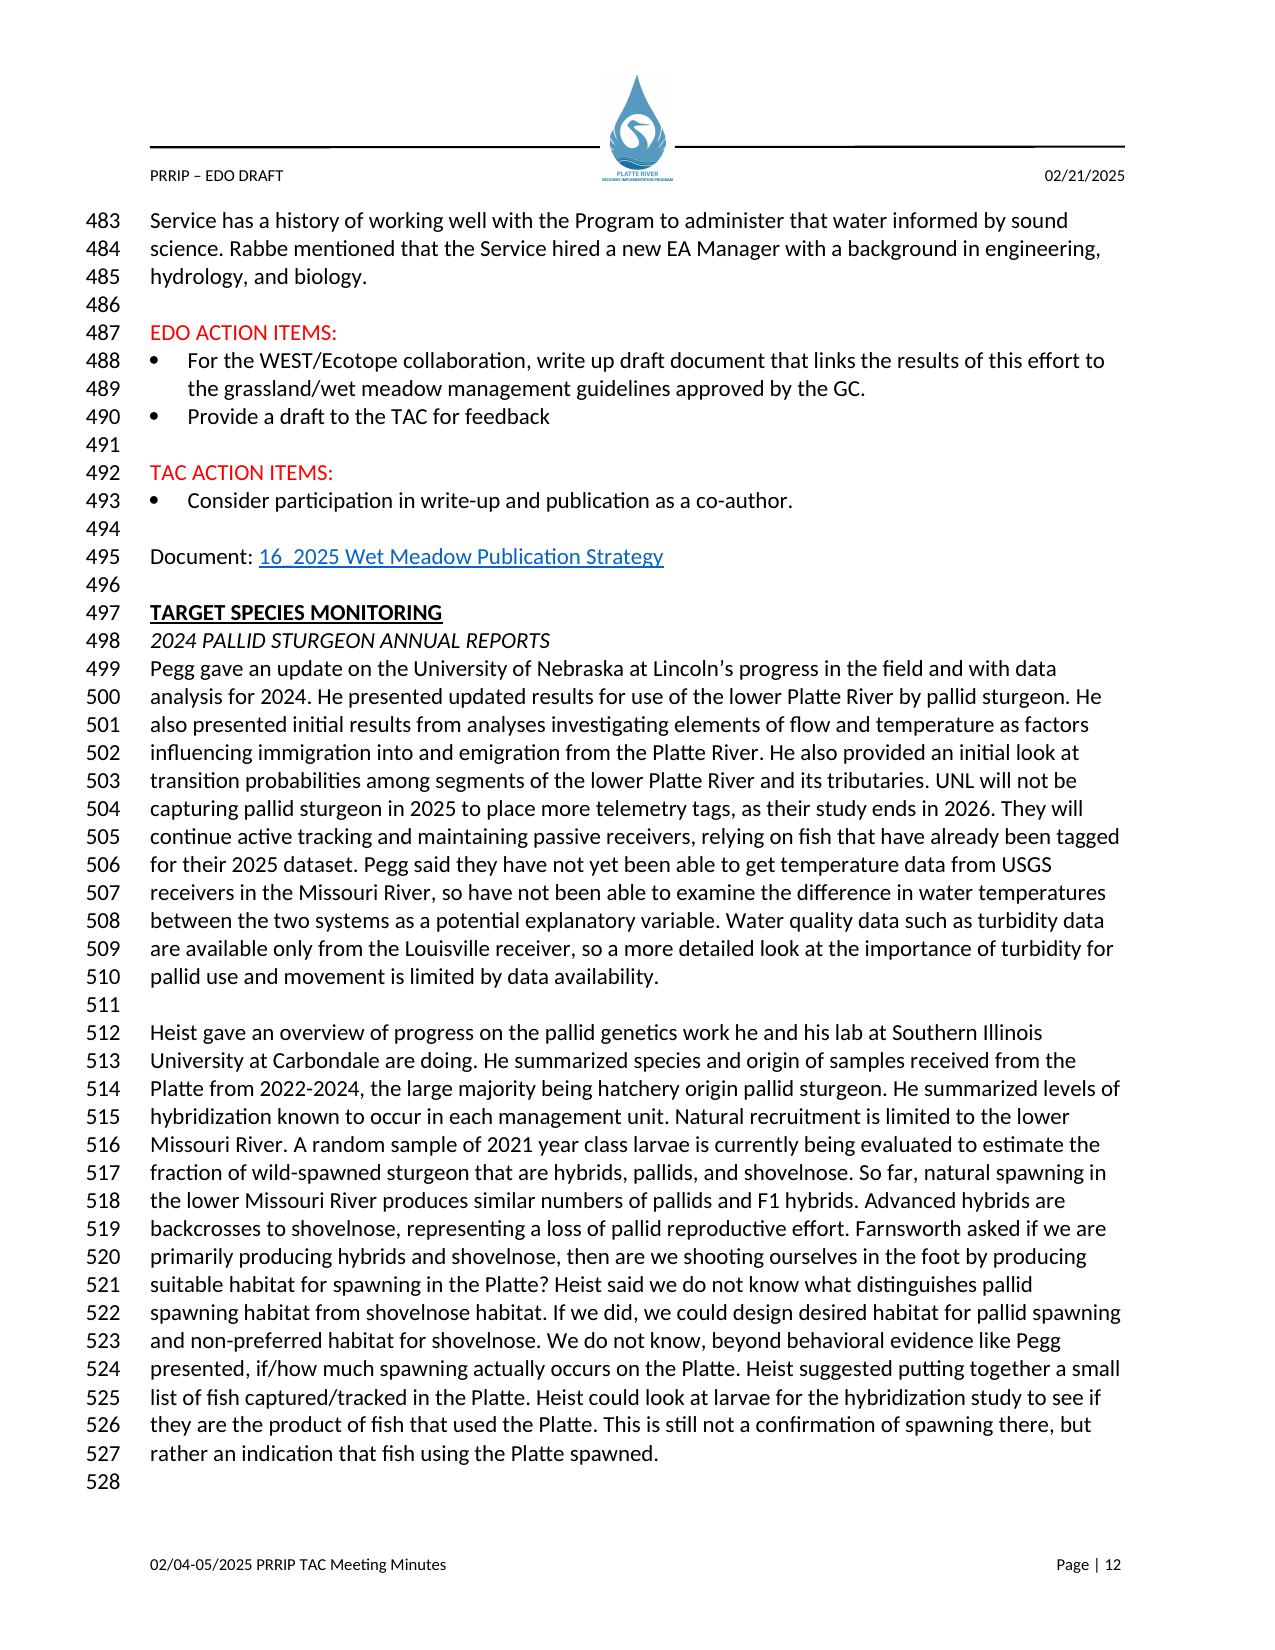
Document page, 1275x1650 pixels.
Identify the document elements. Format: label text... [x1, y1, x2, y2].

text Pegg gave an update on the University of Nebraska at Lincoln’s progress in the field and with data analysis for 2024. He presented updated results for use of the lower Platte River by pallid sturgeon. He also presented initial results from analyses investigating elements of flow and temperature as factors influencing immigration into and emigration from the Platte River. He also provided an initial look at transition probabilities among segments of the lower Platte River and its tributaries. UNL will not be capturing pallid sturgeon in 2025 to place more telemetry tags, as their study ends in 2026. They will continue active tracking and maintaining passive receivers, relying on fish that have already been tagged for their 2025 dataset. Pegg said they have not yet been able to get temperature data from USGS receivers in the Missouri River, so have not been able to examine the difference in water temperatures between the two systems as a potential explanatory variable. Water quality data such as turbidity data are available only from the Louisville receiver, so a more detailed look at the importance of turbidity for pallid use and movement is limited by data availability. [150, 654, 1125, 990]
list Consider participation in write-up and publication as a co-author. [150, 486, 1125, 514]
text TARGET SPECIES MONITORING [150, 598, 1125, 626]
text Document: 16_2025 Wet Meadow Publication Strategy [150, 542, 1125, 570]
text Heist gave an overview of progress on the pallid genetics work he and his lab at Southern Illinois University at Carbondale are doing. He summarized species and origin of samples received from the Platte from 2022-2024, the large majority being hatchery origin pallid sturgeon. He summarized levels of hybridization known to occur in each management unit. Natural recruitment is limited to the lower Missouri River. A random sample of 2021 year class larvae is currently being evaluated to estimate the fraction of wild-spawned sturgeon that are hybrids, pallids, and shovelnose. So far, natural spawning in the lower Missouri River produces similar numbers of pallids and F1 hybrids. Advanced hybrids are backcrosses to shovelnose, representing a loss of pallid reproductive effort. Farnsworth asked if we are primarily producing hybrids and shovelnose, then are we shooting ourselves in the foot by producing suitable habitat for spawning in the Platte? Heist said we do not know what distinguishes pallid spawning habitat from shovelnose habitat. If we did, we could design desired habitat for pallid spawning and non-preferred habitat for shovelnose. We do not know, beyond behavioral evidence like Pegg presented, if/how much spawning actually occurs on the Platte. Heist suggested putting together a small list of fish captured/tracked in the Platte. Heist could look at larvae for the hybridization study to see if they are the product of fish that used the Platte. This is still not a confirmation of spawning there, but rather an indication that fish using the Platte spawned. [150, 1018, 1125, 1467]
text EDO ACTION ITEMS: [150, 318, 1125, 346]
list Provide a draft to the TAC for feedback [150, 402, 1125, 430]
picture [602, 75, 673, 182]
list For the WEST/Ecotope collaboration, write up draft document that links the results of this effort to the grassland/wet meadow management guidelines approved by the GC. [150, 346, 1125, 402]
text TAC ACTION ITEMS: [150, 458, 1125, 486]
text 2024 PALLID STURGEON ANNUAL REPORTS [150, 626, 1125, 654]
